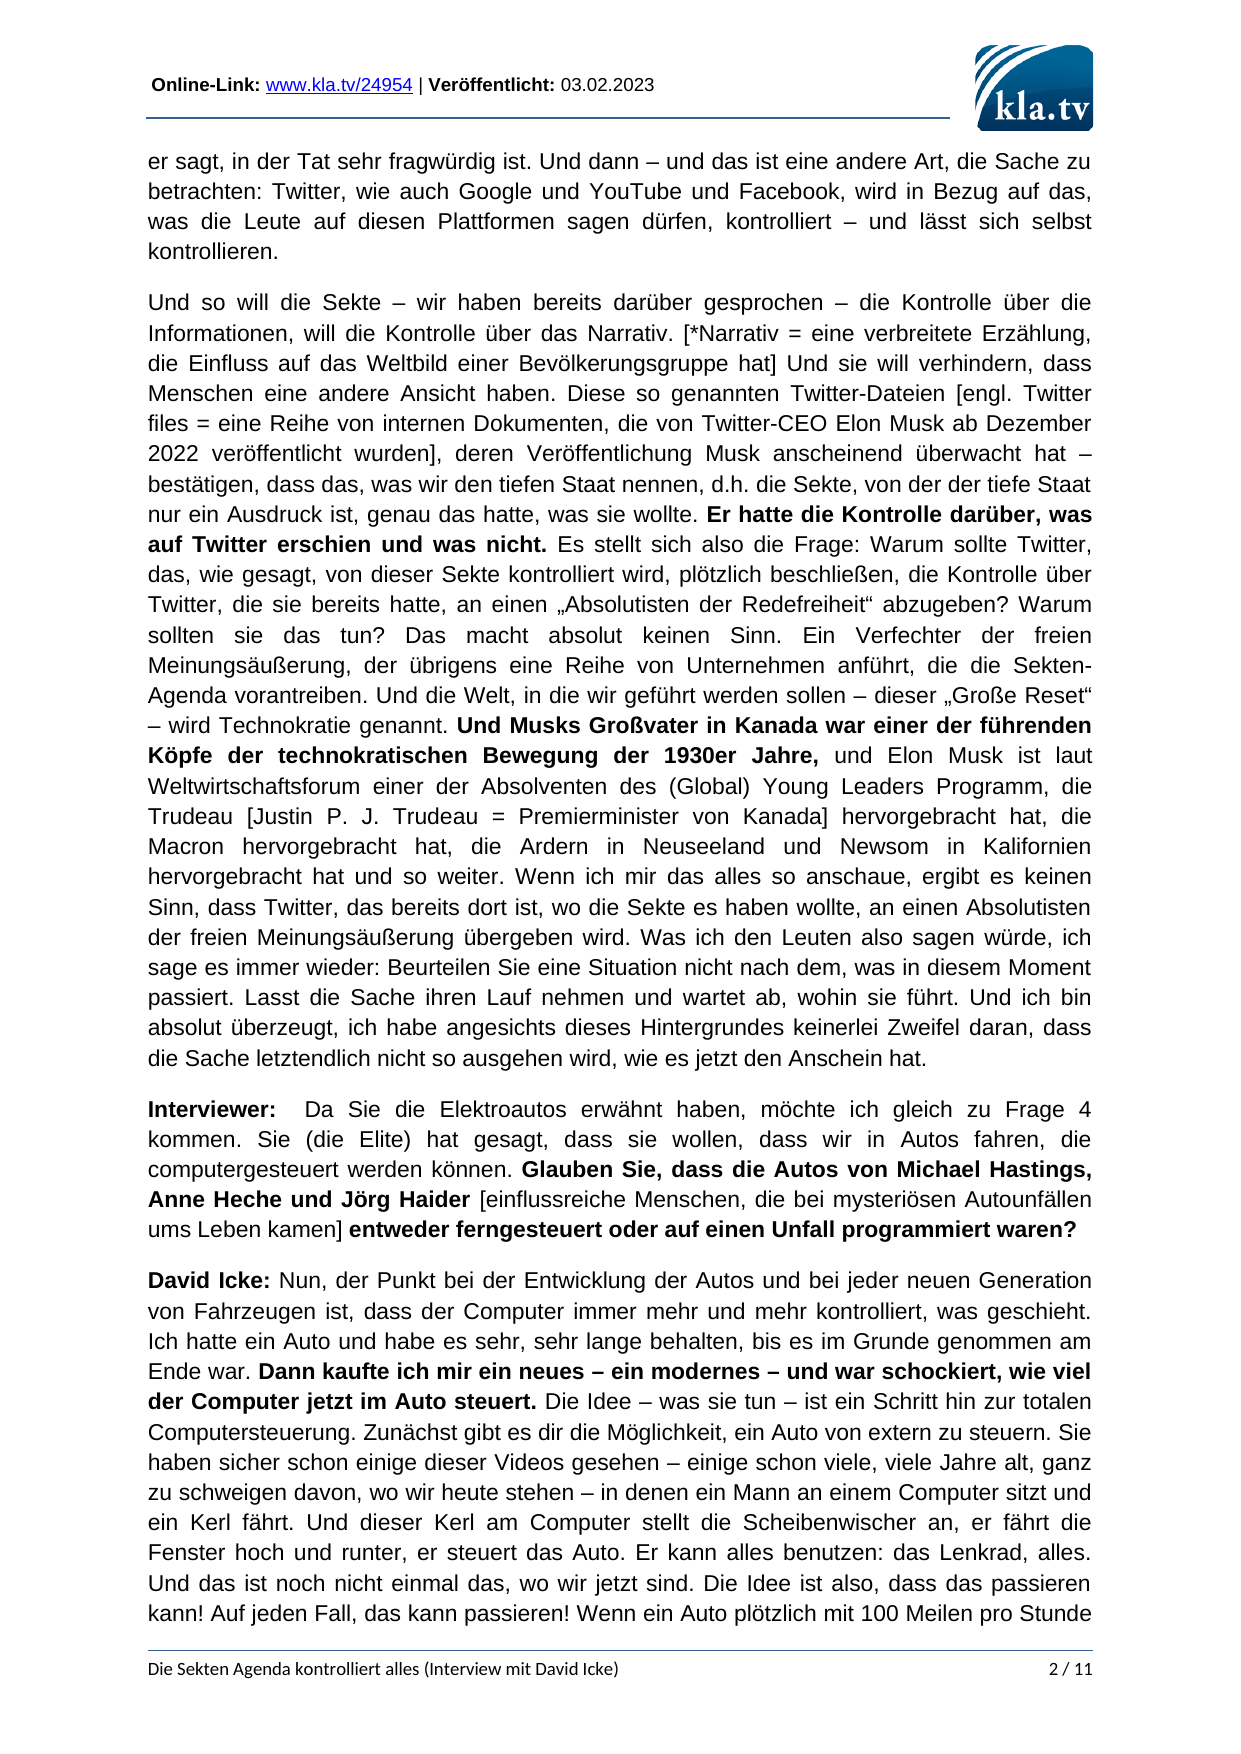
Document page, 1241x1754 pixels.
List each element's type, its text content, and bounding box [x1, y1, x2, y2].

text Und so will die Sekte – wir haben bereits darüber gesprochen – die Kontrolle über die Informationen, will die Kontrolle über das Narrativ. [*Narrativ = eine verbreitete Erzählung, die Einfluss auf das Weltbild einer Bevölkerungsgruppe hat] Und sie will verhindern, dass Menschen eine andere Ansicht haben. Diese so genannten Twitter-Dateien [engl. Twitter files = eine Reihe von internen Dokumenten, die von Twitter-CEO Elon Musk ab Dezember 2022 veröffentlicht wurden], deren Veröffentlichung Musk anscheinend überwacht hat – bestätigen, dass das, was wir den tiefen Staat nennen, d.h. die Sekte, von der der tiefe Staat nur ein Ausdruck ist, genau das hatte, was sie wollte. Er hatte die Kontrolle darüber, was auf Twitter erschien und was nicht. Es stellt sich also die Frage: Warum sollte Twitter, das, wie gesagt, von dieser Sekte kontrolliert wird, plötzlich beschließen, die Kontrolle über Twitter, die sie bereits hatte, an einen „Absolutisten der Redefreiheit“ abzugeben? Warum sollten sie das tun? Das macht absolut keinen Sinn. Ein Verfechter der freien Meinungsäußerung, der übrigens eine Reihe von Unternehmen anführt, die die Sekten-Agenda vorantreiben. Und die Welt, in die wir geführt werden sollen – dieser „Große Reset“ – wird Technokratie genannt. Und Musks Großvater in Kanada war einer der führenden Köpfe der technokratischen Bewegung der 1930er Jahre, und Elon Musk ist laut Weltwirtschaftsforum einer der Absolventen des (Global) Young Leaders Programm, die Trudeau [Justin P. J. Trudeau = Premierminister von Kanada] hervorgebracht hat, die Macron hervorgebracht hat, die Ardern in Neuseeland und Newsom in Kalifornien hervorgebracht hat und so weiter. Wenn ich mir das alles so anschaue, ergibt es keinen Sinn, dass Twitter, das bereits dort ist, wo die Sekte es haben wollte, an einen Absolutisten der freien Meinungsäußerung übergeben wird. Was ich den Leuten also sagen würde, ich sage es immer wieder: Beurteilen Sie eine Situation nicht nach dem, was in diesem Moment passiert. Lasst die Sache ihren Lauf nehmen und wartet ab, wohin sie führt. Und ich bin absolut überzeugt, ich habe angesichts dieses Hintergrundes keinerlei Zweifel daran, dass die Sache letztendlich nicht so ausgehen wird, wie es jetzt den Anschein hat. [148, 289, 1093, 1071]
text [148, 1267, 1093, 1626]
text Interviewer: Da Sie die Elektroautos erwähnt haben, möchte ich gleich zu Frage 4 kommen. Sie (die Elite) hat gesagt, dass sie wollen, dass wir in Autos fahren, die computergesteuert werden können. Glauben Sie, dass die Autos von Michael Hastings, Anne Heche und Jörg Haider [einflussreiche Menschen, die bei mysteriösen Autounfällen ums Leben kamen] entweder ferngesteuert oder auf einen Unfall programmiert waren? [148, 1096, 1093, 1243]
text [148, 148, 1093, 264]
